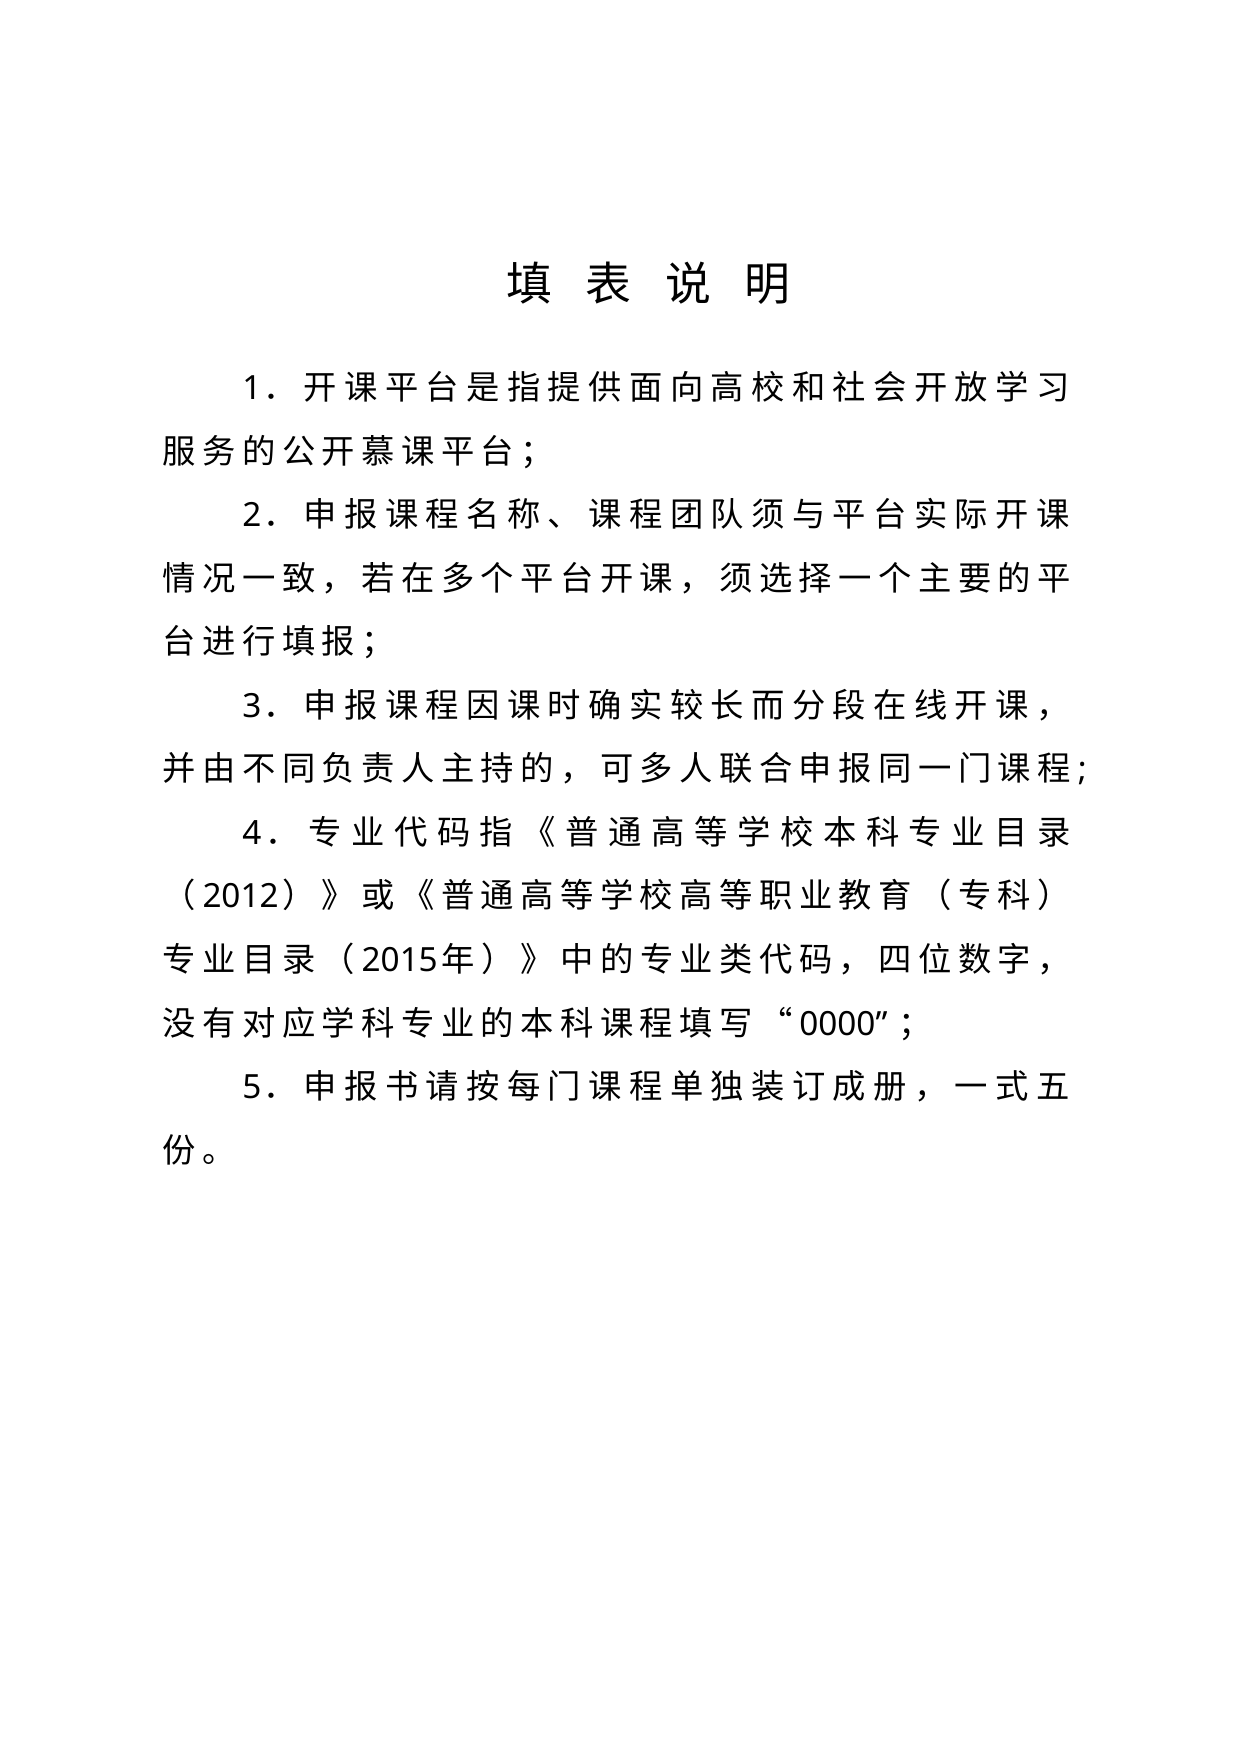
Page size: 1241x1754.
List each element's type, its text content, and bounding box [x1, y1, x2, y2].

text 5．申报书请按每门课程单独装订成册，一式五份。 [162, 1052, 1078, 1179]
text 填表说明 [162, 247, 1078, 314]
text 4．专业代码指《普通高等学校本科专业目录（2012）》或《普通高等学校高等职业教育（专科）专业目录（2015年）》中的专业类代码，四位数字，没有对应学科专业的本科课程填写“0000”； [162, 798, 1078, 1052]
text 3．申报课程因课时确实较长而分段在线开课，并由不同负责人主持的，可多人联合申报同一门课程; [162, 671, 1078, 798]
text 1．开课平台是指提供面向高校和社会开放学习服务的公开慕课平台； [162, 353, 1078, 481]
text 2．申报课程名称、课程团队须与平台实际开课情况一致，若在多个平台开课，须选择一个主要的平台进行填报； [162, 481, 1078, 671]
